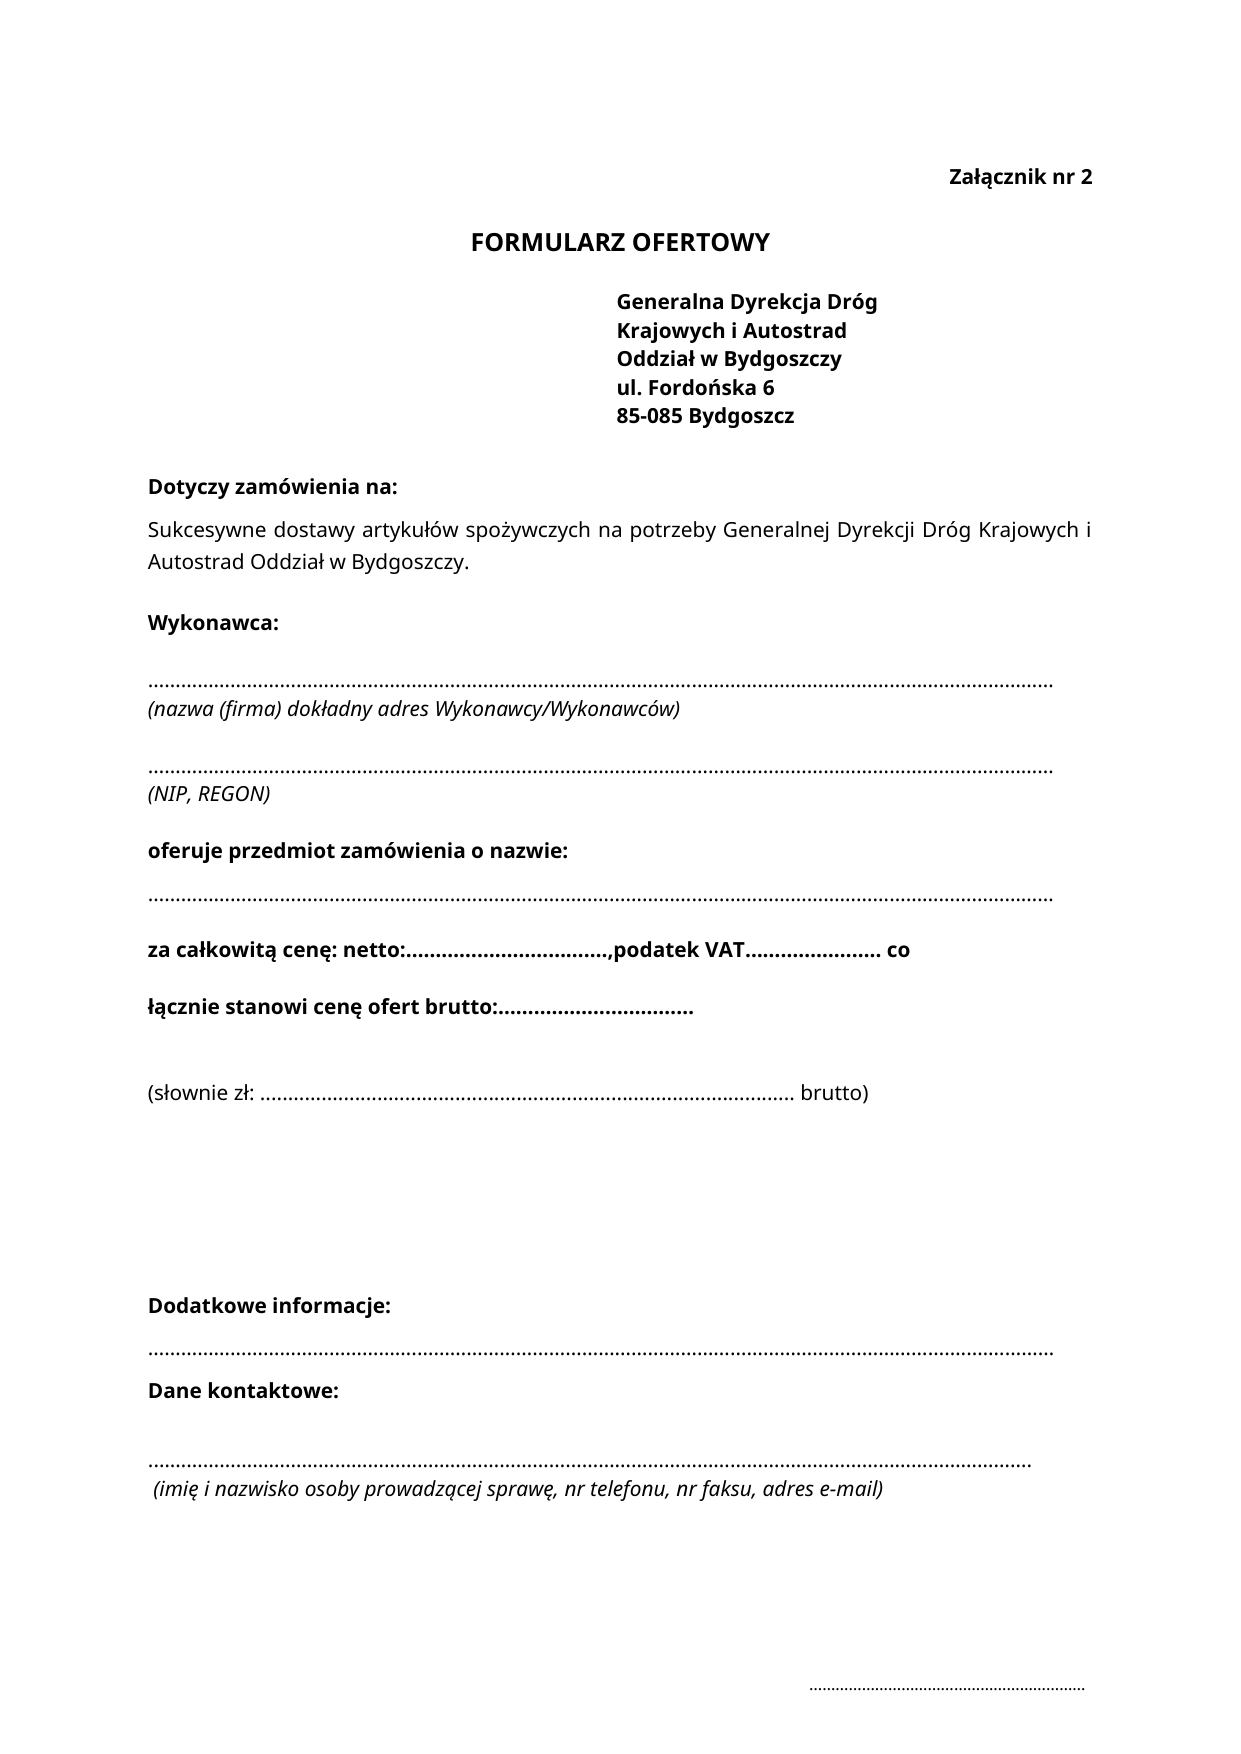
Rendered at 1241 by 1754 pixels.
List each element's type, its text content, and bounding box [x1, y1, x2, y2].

text ………………………………………………………………………………………………………………………………………………… [148, 751, 1093, 779]
text (nazwa (firma) dokładny adres Wykonawcy/Wykonawców) [148, 694, 1093, 722]
text FORMULARZ OFERTOWY [148, 225, 1093, 259]
text Dodatkowe informacje: [148, 1291, 1093, 1319]
text łącznie stanowi cenę ofert brutto:…………………………… [148, 992, 1093, 1021]
text ………………………………………………………………………………………………………………………………………………… [148, 879, 1093, 907]
text Oddział w Bydgoszczy [616, 344, 1093, 373]
text (NIP, REGON) [148, 779, 1093, 808]
text 85-085 Bydgoszcz [616, 401, 1093, 430]
text (imię i nazwisko osoby prowadzącej sprawę, nr telefonu, nr faksu, adres e-mail) [148, 1474, 1093, 1502]
text ul. Fordońska 6 [616, 373, 1093, 401]
text Wykonawca: [148, 608, 1093, 637]
text ……………………………………………………… [148, 1673, 1086, 1695]
text Dotyczy zamówienia na: [148, 472, 1093, 501]
text ………………………………………….………………………………………………………………………………………..…………… [148, 1333, 1093, 1362]
text za całkowitą cenę: netto:…………………………….,podatek VAT………………….. co [148, 936, 1093, 964]
text (słownie zł: ................................................................................................ brutto) [148, 1078, 1093, 1106]
text Dane kontaktowe: [148, 1376, 1093, 1404]
text .……………………………………………………………………………………………………………………………………………. [148, 1445, 1093, 1474]
text Załącznik nr 2 [148, 162, 1093, 191]
text oferuje przedmiot zamówienia o nazwie: [148, 836, 1093, 864]
text Generalna Dyrekcja Dróg Krajowych i Autostrad [616, 287, 1093, 344]
text Sukcesywne dostawy artykułów spożywczych na potrzeby Generalnej Dyrekcji Dróg Krajowych i Autostrad Oddział w Bydgoszczy. [148, 515, 1093, 576]
text ………………………………………………………………………………………………………………………………………………… [148, 665, 1093, 694]
